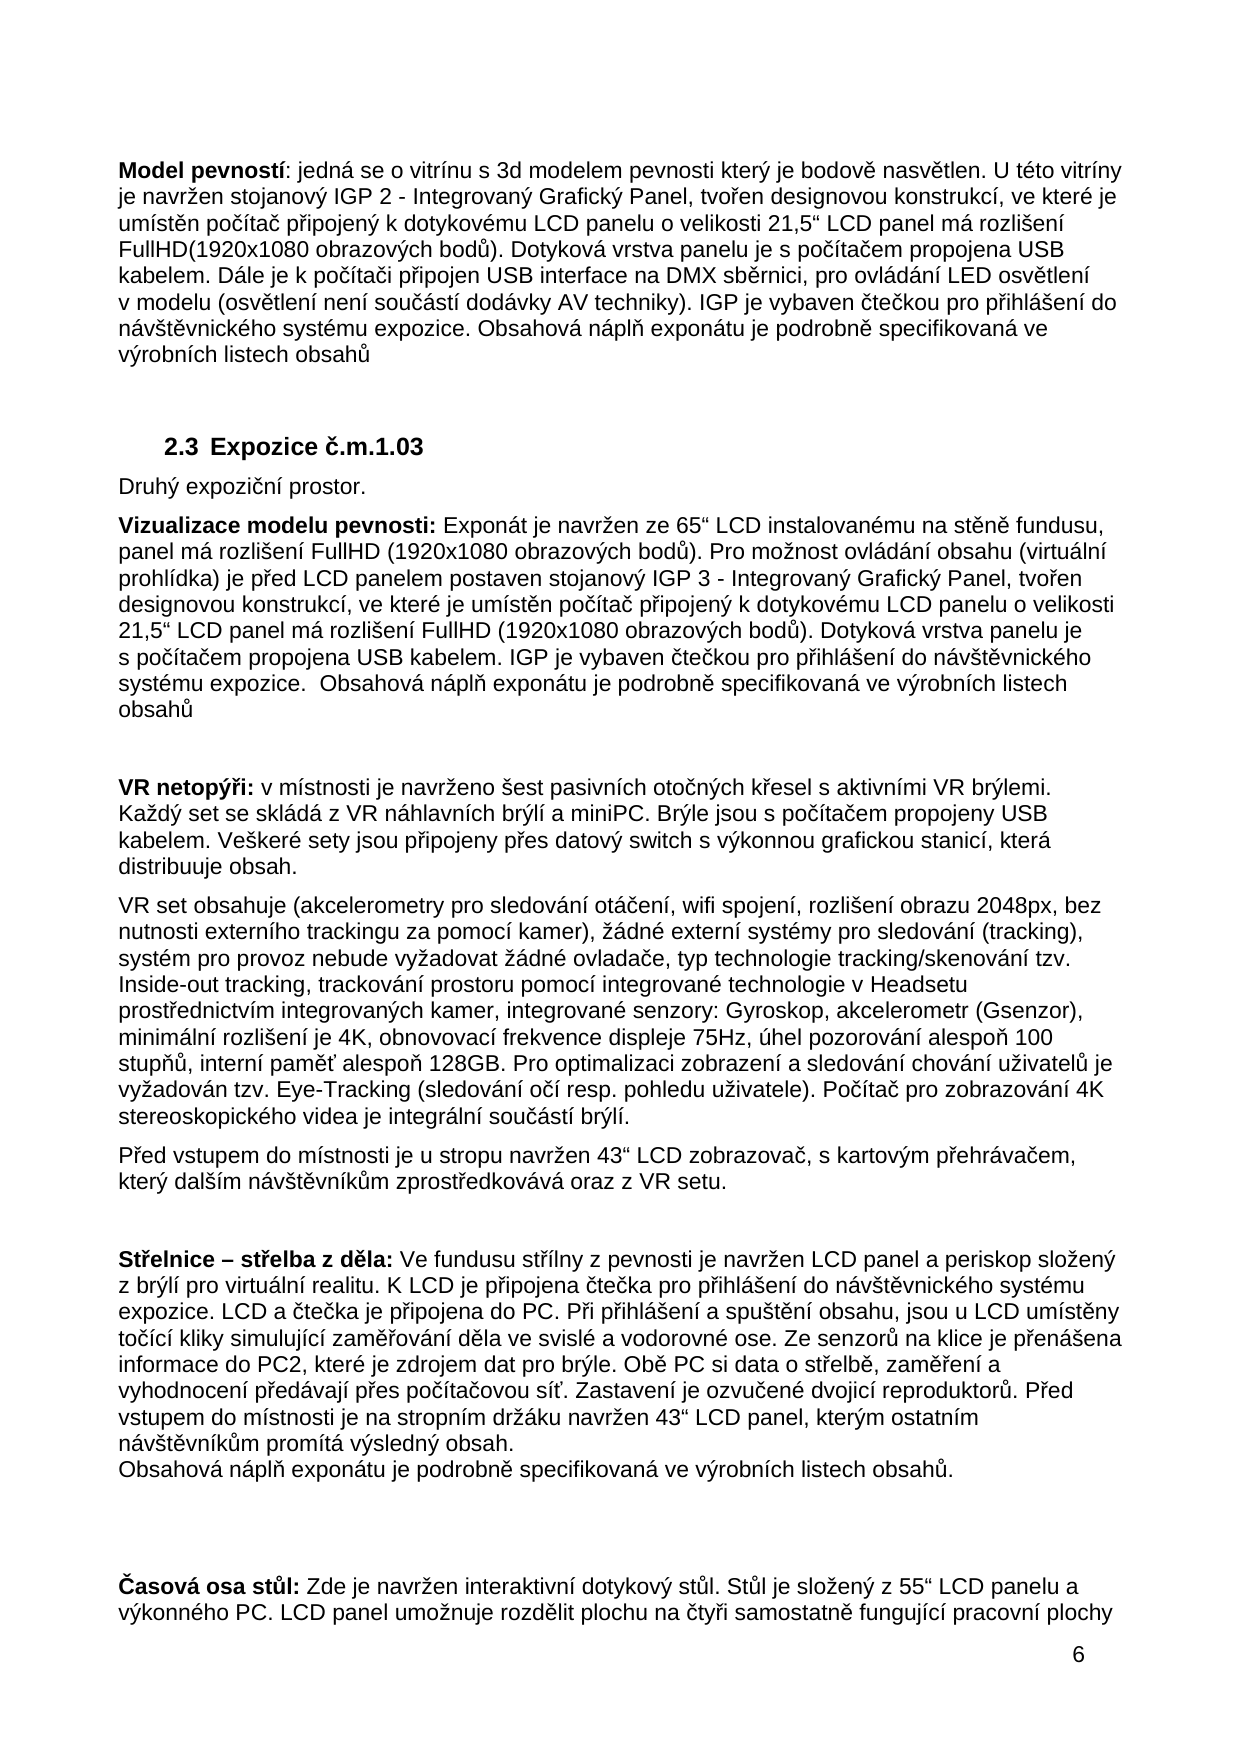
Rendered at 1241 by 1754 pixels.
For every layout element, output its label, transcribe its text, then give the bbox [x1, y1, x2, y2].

text Model pevností: jedná se o vitrínu s 3d modelem pevnosti který je bodově nasvětlen. U této vitríny je navržen stojanový IGP 2 - Integrovaný Grafický Panel, tvořen designovou konstrukcí, ve které je umístěn počítač připojený k dotykovému LCD panelu o velikosti 21,5“ LCD panel má rozlišení FullHD(1920x1080 obrazových bodů). Dotyková vrstva panelu je s počítačem propojena USB kabelem. Dále je k počítači připojen USB interface na DMX sběrnici, pro ovládání LED osvětlení v modelu (osvětlení není součástí dodávky AV techniky). IGP je vybaven čtečkou pro přihlášení do návštěvnického systému expozice. Obsahová náplň exponátu je podrobně specifikovaná ve výrobních listech obsahů [118, 157, 1122, 368]
text Druhý expoziční prostor. [118, 473, 1122, 499]
text VR set obsahuje (akcelerometry pro sledování otáčení, wifi spojení, rozlišení obrazu 2048px, bez nutnosti externího trackingu za pomocí kamer), žádné externí systémy pro sledování (tracking), systém pro provoz nebude vyžadovat žádné ovladače, typ technologie tracking/skenování tzv. Inside-out tracking, trackování prostoru pomocí integrované technologie v Headsetu prostřednictvím integrovaných kamer, integrované senzory: Gyroskop, akcelerometr (Gsenzor), minimální rozlišení je 4K, obnovovací frekvence displeje 75Hz, úhel pozorování alespoň 100 stupňů, interní paměť alespoň 128GB. Pro optimalizaci zobrazení a sledování chování uživatelů je vyžadován tzv. Eye-Tracking (sledování očí resp. pohledu uživatele). Počítač pro zobrazování 4K stereoskopického videa je integrální součástí brýlí. [118, 892, 1122, 1129]
text Vizualizace modelu pevnosti: Exponát je navržen ze 65“ LCD instalovanému na stěně fundusu, panel má rozlišení FullHD (1920x1080 obrazových bodů). Pro možnost ovládání obsahu (virtuální prohlídka) je před LCD panelem postaven stojanový IGP 3 - Integrovaný Grafický Panel, tvořen designovou konstrukcí, ve které je umístěn počítač připojený k dotykovému LCD panelu o velikosti 21,5“ LCD panel má rozlišení FullHD (1920x1080 obrazových bodů). Dotyková vrstva panelu je s počítačem propojena USB kabelem. IGP je vybaven čtečkou pro přihlášení do návštěvnického systému expozice. Obsahová náplň exponátu je podrobně specifikovaná ve výrobních listech obsahů [118, 512, 1122, 723]
text Střelnice – střelba z děla: Ve fundusu střílny z pevnosti je navržen LCD panel a periskop složený z brýlí pro virtuální realitu. K LCD je připojena čtečka pro přihlášení do návštěvnického systému expozice. LCD a čtečka je připojena do PC. Při přihlášení a spuštění obsahu, jsou u LCD umístěny točící kliky simulující zaměřování děla ve svislé a vodorovné ose. Ze senzorů na klice je přenášena informace do PC2, které je zdrojem dat pro brýle. Obě PC si data o střelbě, zaměření a vyhodnocení předávají přes počítačovou síť. Zastavení je ozvučené dvojicí reproduktorů. Před vstupem do místnosti je na stropním držáku navržen 43“ LCD panel, kterým ostatním návštěvníkům promítá výsledný obsah. Obsahová náplň exponátu je podrobně specifikovaná ve výrobních listech obsahů. [118, 1246, 1122, 1483]
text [118, 1573, 1122, 1626]
subtitle Expozice č.m.1.03 [164, 432, 1122, 460]
text Před vstupem do místnosti je u stropu navržen 43“ LCD zobrazovač, s kartovým přehrávačem, který dalším návštěvníkům zprostředkovává oraz z VR setu. [118, 1142, 1122, 1194]
text VR netopýři: v místnosti je navrženo šest pasivních otočných křesel s aktivními VR brýlemi. Každý set se skládá z VR náhlavních brýlí a miniPC. Brýle jsou s počítačem propojeny USB kabelem. Veškeré sety jsou připojeny přes datový switch s výkonnou grafickou stanicí, která distribuuje obsah. [118, 774, 1122, 879]
